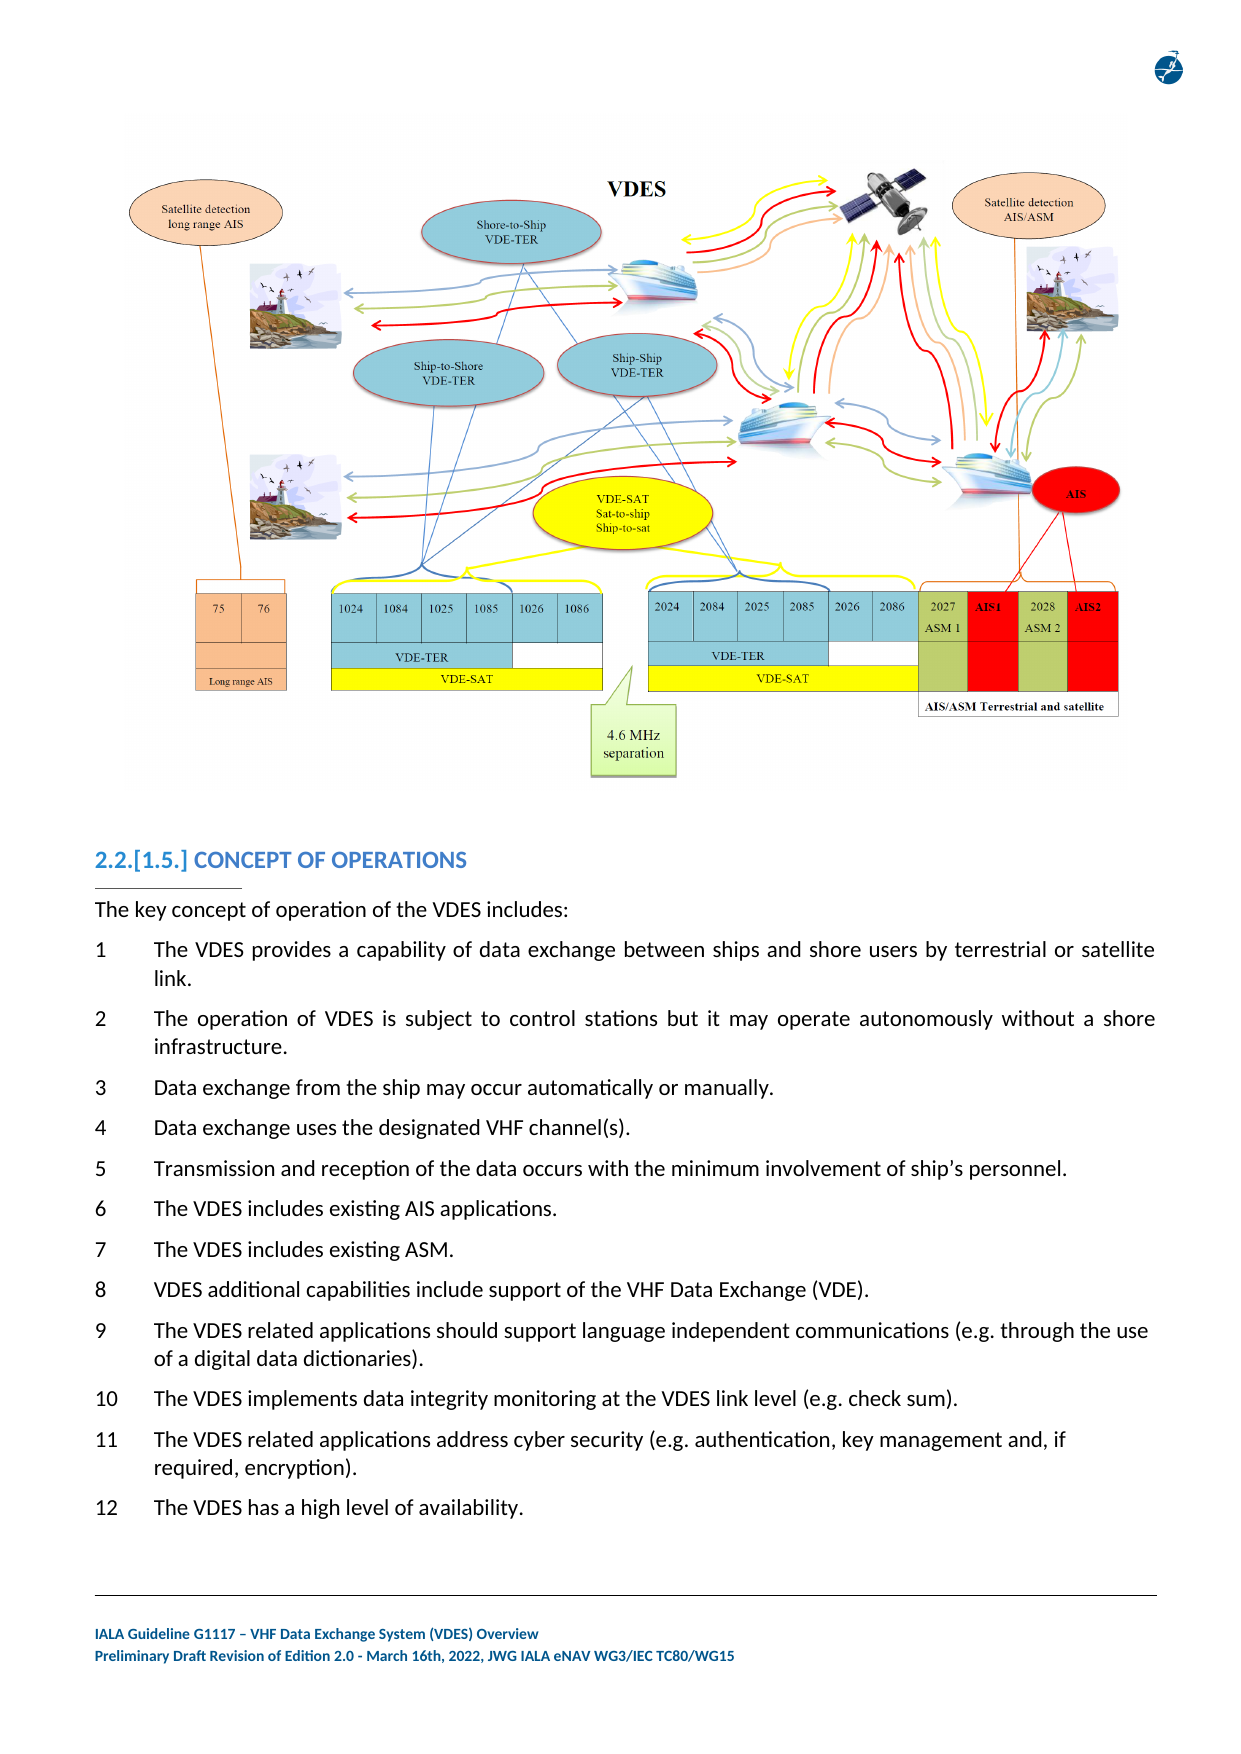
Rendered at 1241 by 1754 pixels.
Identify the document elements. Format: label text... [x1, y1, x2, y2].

list The VDES related applications should support language independent communications (e.g. through the use of a digital data dictionaries). [94, 1316, 1157, 1372]
list The VDES provides a capability of data exchange between ships and shore users by terrestrial or satellite link. [94, 936, 1157, 992]
list The VDES related applications address cyber security (e.g. authentication, key management and, if required, encryption). [94, 1425, 1157, 1481]
list The VDES includes existing AIS applications. [94, 1194, 1157, 1222]
list The VDES implements data integrity monitoring at the VDES link level (e.g. check sum). [94, 1384, 1157, 1412]
list The VDES has a high level of availability. [94, 1493, 1157, 1521]
text The key concept of operation of the VDES includes: [94, 895, 1157, 923]
list The VDES includes existing ASM. [94, 1235, 1157, 1263]
list Transmission and reception of the data occurs with the minimum involvement of ship’s personnel. [94, 1154, 1157, 1182]
list Data exchange uses the designated VHF channel(s). [94, 1113, 1157, 1141]
list VDES additional capabilities include support of the VHF Data Exchange (VDE). [94, 1275, 1157, 1303]
list Data exchange from the ship may occur automatically or manually. [94, 1073, 1157, 1101]
list The operation of VDES is subject to control stations but it may operate autonomously without a shore infrastructure. [94, 1004, 1157, 1060]
picture [1123, 0, 1241, 119]
subtitle Concept of operations [94, 844, 1157, 874]
